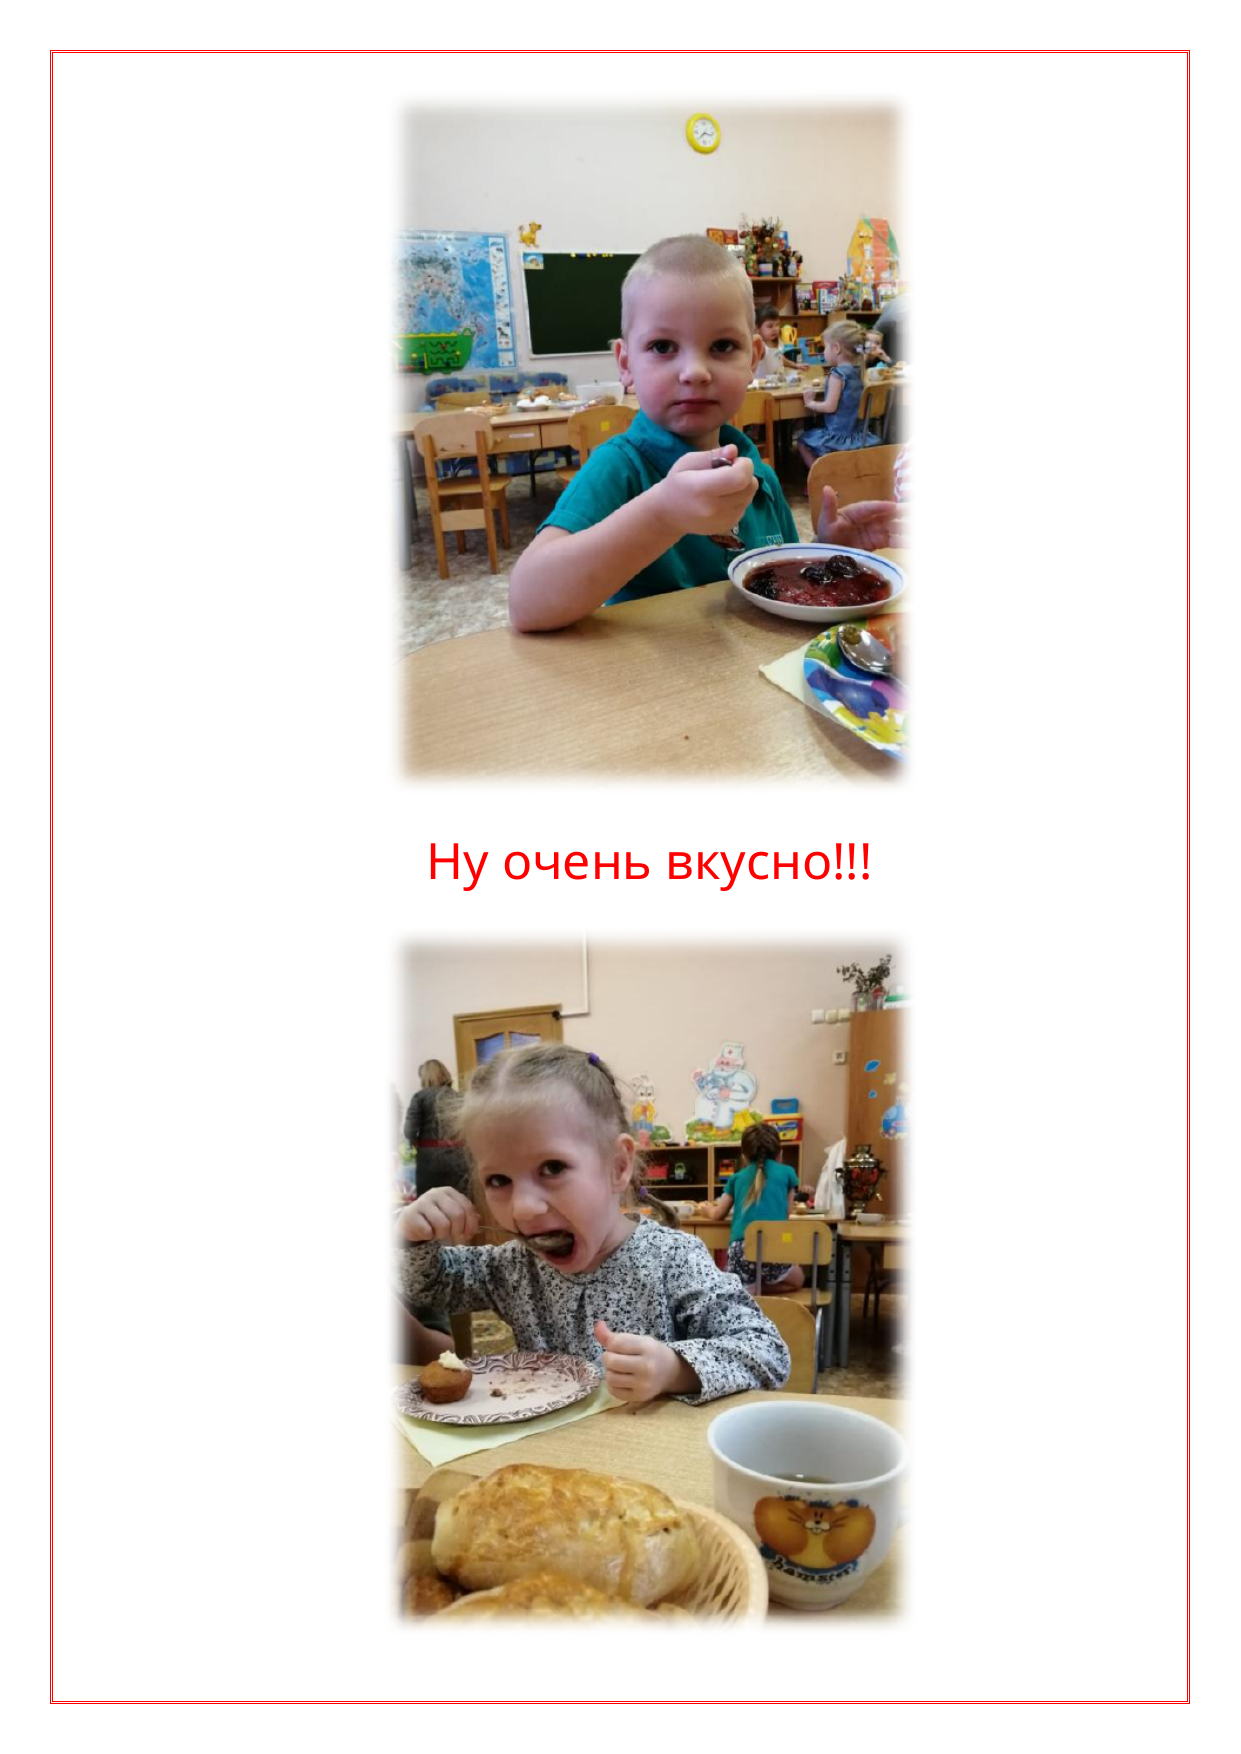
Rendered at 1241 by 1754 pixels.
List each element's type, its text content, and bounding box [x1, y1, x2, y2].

picture [414, 955, 888, 1606]
picture [415, 118, 887, 766]
text Ну очень вкусно!!! [148, 826, 1152, 894]
